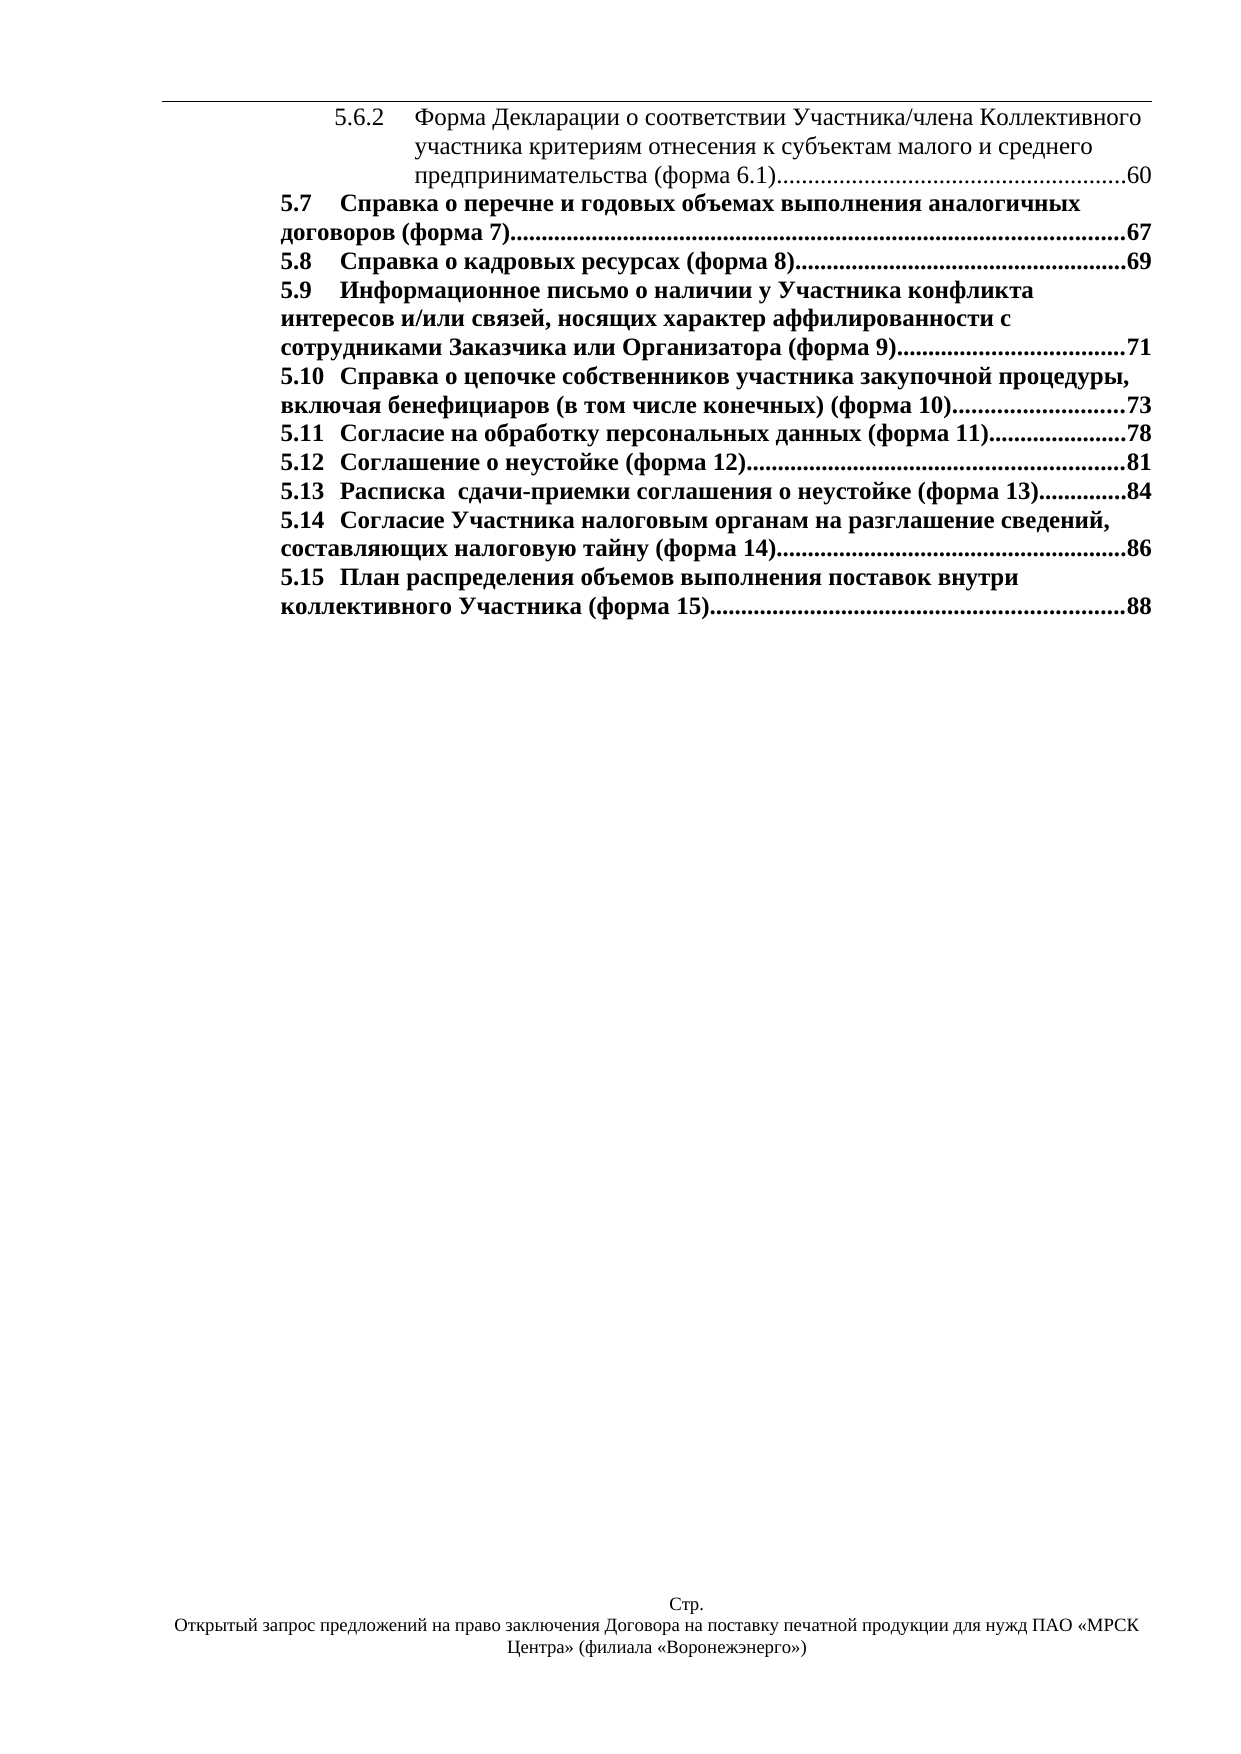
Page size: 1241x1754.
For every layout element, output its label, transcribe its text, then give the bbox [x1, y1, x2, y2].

text 5.6.2 Форма Декларации о соответствии Участника/члена Коллективного участника критериям отнесения к субъектам малого и среднего предпринимательства (форма 6.1) 60 [334, 102, 1144, 188]
text 5.8 Справка о кадровых ресурсах (форма 8) 69 [280, 246, 1133, 275]
text 5.13 Расписка сдачи-приемки соглашения о неустойке (форма 13) 84 [280, 476, 1133, 505]
text 5.14 Согласие Участника налоговым органам на разглашение сведений, составляющих налоговую тайну (форма 14) 86 [280, 505, 1133, 562]
text 5.10 Справка о цепочке собственников участника закупочной процедуры, включая бенефициаров (в том числе конечных) (форма 10) 73 [280, 361, 1133, 418]
text 5.12 Соглашение о неустойке (форма 12) 81 [280, 447, 1133, 476]
text 5.7 Справка о перечне и годовых объемах выполнения аналогичных договоров (форма 7) 67 [280, 188, 1133, 246]
text 5.9 Информационное письмо о наличии у Участника конфликта интересов и/или связей, носящих характер аффилированности с сотрудниками Заказчика или Организатора (форма 9) 71 [280, 275, 1133, 361]
text 5.11 Согласие на обработку персональных данных (форма 11) 78 [280, 418, 1133, 447]
text 5.15 План распределения объемов выполнения поставок внутри коллективного Участника (форма 15) 88 [280, 562, 1133, 620]
